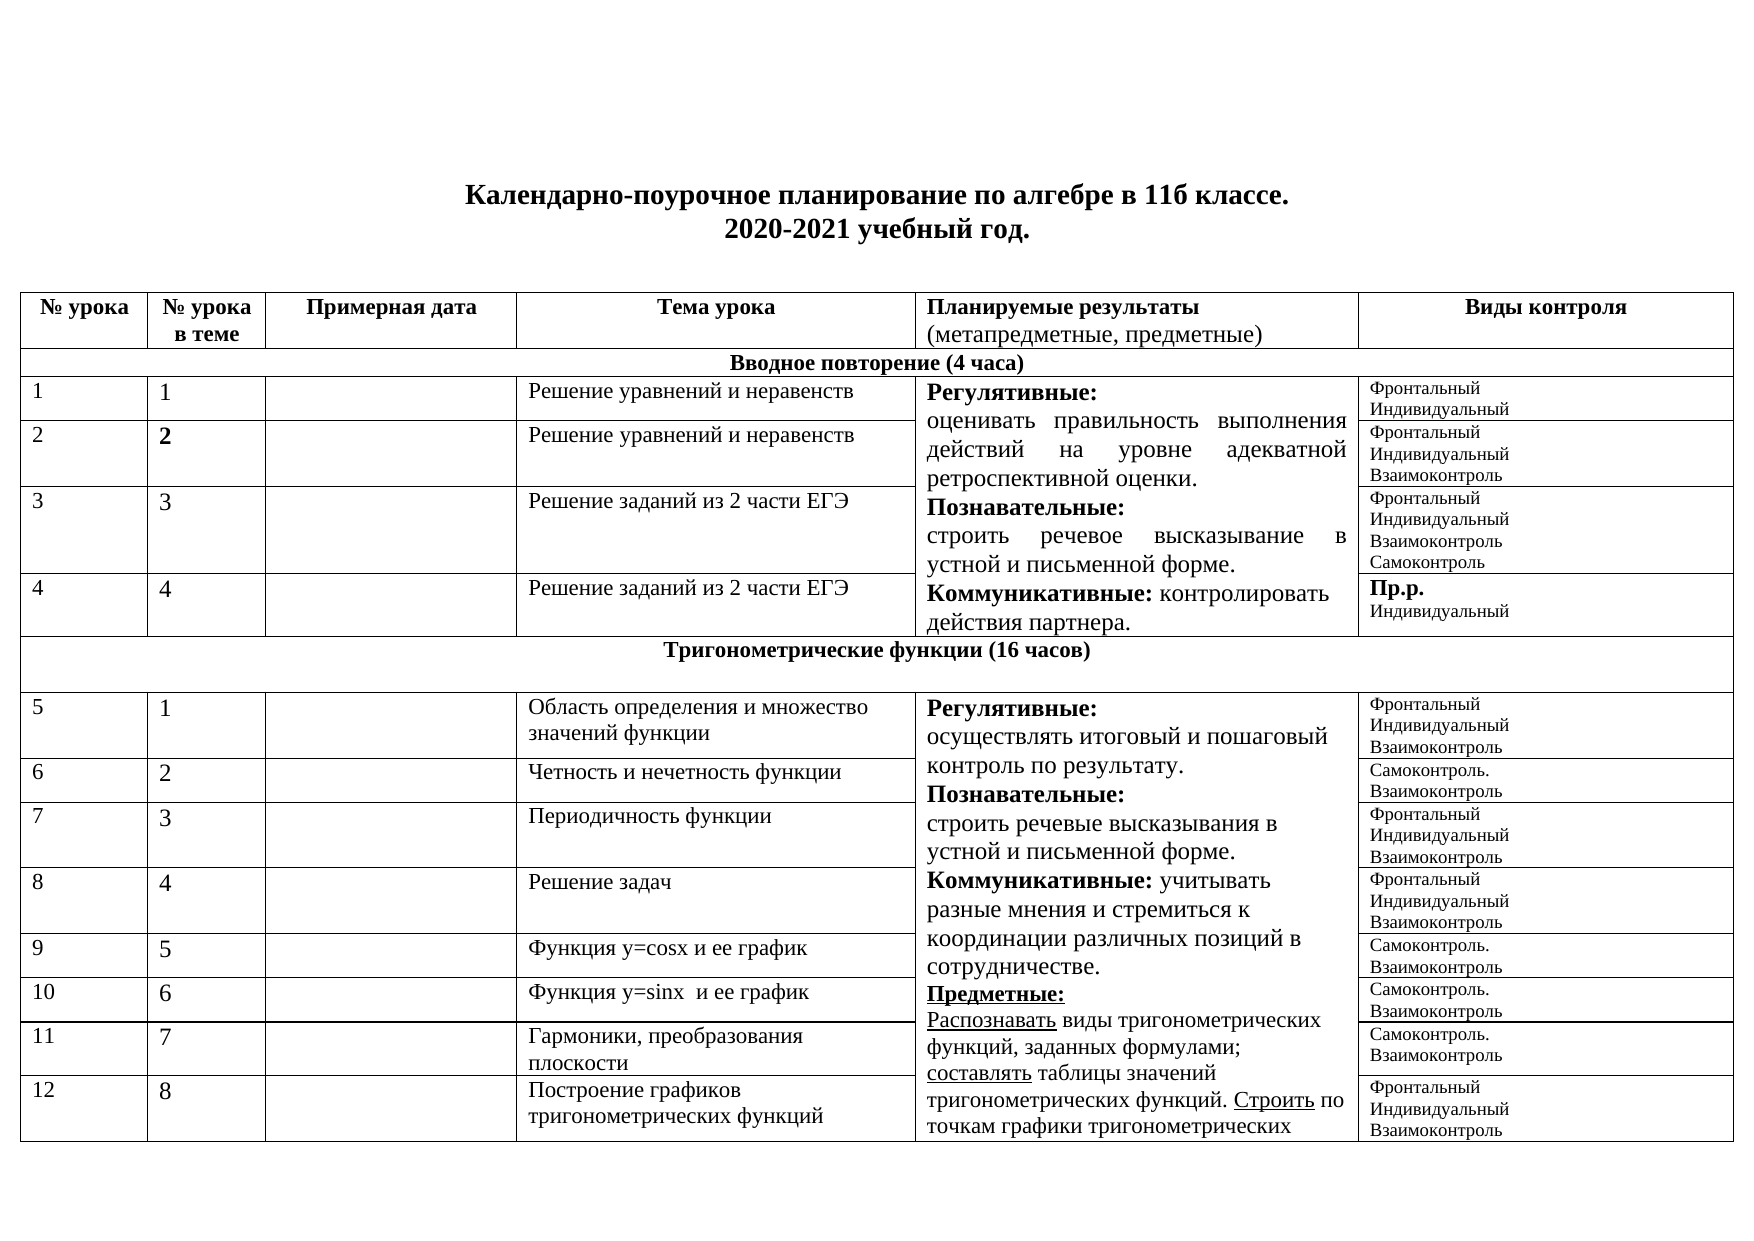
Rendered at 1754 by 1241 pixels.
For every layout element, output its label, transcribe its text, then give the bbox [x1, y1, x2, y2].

table_cell Фронтальный Индивидуальный Взаимоконтроль [1359, 803, 1733, 867]
table_cell 1 [148, 693, 265, 757]
table_cell 6 [21, 759, 147, 802]
table_cell 12 [21, 1076, 147, 1141]
table_cell Решение уравнений и неравенств [517, 421, 915, 486]
table_header Виды контроля [1359, 293, 1733, 348]
table_cell 8 [148, 1076, 265, 1141]
table_cell [266, 978, 516, 1021]
table_header Тема урока [517, 293, 915, 348]
table_cell Решение уравнений и неравенств [517, 377, 915, 420]
table_cell Фронтальный Индивидуальный Взаимоконтроль [1359, 868, 1733, 933]
table_cell Регулятивные: осуществлять итоговый и пошаговый контроль по результату. Познавательные: строить речевые высказывания в устной и письменной форме. Коммуникативные: учитывать разные мнения и стремиться к координации различных позиций в сотрудничестве. Предметные: Распознавать виды тригонометрических функций, заданных формулами; составлять таблицы значений тригонометрических функций. Строить по точкам графики тригонометрических функций. Описывать свойства тригонометрических функций на основании их графического представления. Моделировать реальные зависимости с помощью формул и графиков. Интерпретировать графики реальных зависимостей. Использовать компьютерные программы для исследования положения на координатной плоскости графиков тригонометрических функций в зависимости от значений коэффициентов, входящих в формулу [916, 693, 1358, 1141]
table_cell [1359, 1076, 1733, 1141]
table_header Планируемые результаты (метапредметные, предметные) [916, 293, 1358, 348]
table_cell 11 [21, 1023, 147, 1075]
table_cell 4 [148, 868, 265, 933]
table_cell 4 [21, 574, 147, 636]
table_header № урока [21, 293, 147, 348]
table_cell Решение задач [517, 868, 915, 933]
table_cell Самоконтроль. Взаимоконтроль [1359, 934, 1733, 977]
table_header Примерная дата [266, 293, 516, 348]
table_header № урока в теме [148, 293, 265, 348]
table_cell [266, 934, 516, 977]
table_cell 3 [148, 487, 265, 573]
table_cell Регулятивные: оценивать правильность выполнения действий на уровне адекватной ретроспективной оценки. Познавательные: строить речевое высказывание в устной и письменной форме. Коммуникативные: контролировать действия партнера. [916, 377, 1358, 636]
table_cell 7 [21, 803, 147, 867]
table_cell Самоконтроль. Взаимоконтроль [1359, 759, 1733, 802]
table_cell [266, 803, 516, 867]
table_cell Самоконтроль. Взаимоконтроль [1359, 978, 1733, 1021]
table_cell [266, 574, 516, 636]
table_cell Вводное повторение (4 часа) [21, 349, 1733, 376]
table_cell Решение заданий из 2 части ЕГЭ [517, 574, 915, 636]
table_cell 3 [148, 803, 265, 867]
table_cell Фронтальный Индивидуальный Взаимоконтроль [1359, 421, 1733, 486]
table_cell 4 [148, 574, 265, 636]
table_cell Пр.р. Индивидуальный [1359, 574, 1733, 636]
table_cell [266, 759, 516, 802]
table_cell Решение заданий из 2 части ЕГЭ [517, 487, 915, 573]
table_cell [266, 1023, 516, 1075]
table_cell 2 [21, 421, 147, 486]
table_cell 10 [21, 978, 147, 1021]
table_cell Функция y=cosx и ее график [517, 934, 915, 977]
table_cell 5 [148, 934, 265, 977]
table_cell 3 [21, 487, 147, 573]
text 2020-2021 учебный год. [118, 211, 1636, 244]
table_cell Гармоники, преобразования плоскости [517, 1023, 915, 1075]
table_cell Функция y=sinx и ее график [517, 978, 915, 1021]
table_cell 8 [21, 868, 147, 933]
table_cell Построение графиков тригонометрических функций [517, 1076, 915, 1141]
table_cell Четность и нечетность функции [517, 759, 915, 802]
table_cell [266, 377, 516, 420]
table_cell Фронтальный Индивидуальный Взаимоконтроль Самоконтроль [1359, 487, 1733, 573]
table_cell [266, 421, 516, 486]
text Календарно-поурочное планирование по алгебре в 11б классе. [118, 177, 1636, 211]
table_cell 2 [148, 421, 265, 486]
table_cell 1 [148, 377, 265, 420]
table_cell [266, 868, 516, 933]
table_cell Тригонометрические функции (16 часов) [21, 637, 1733, 692]
table_cell Периодичность функции [517, 803, 915, 867]
table_cell 5 [21, 693, 147, 757]
table_cell Область определения и множество значений функции [517, 693, 915, 757]
table_cell [266, 487, 516, 573]
table_cell 2 [148, 759, 265, 802]
table_cell 9 [21, 934, 147, 977]
table_cell Фронтальный Индивидуальный [1359, 377, 1733, 420]
table_cell 6 [148, 978, 265, 1021]
table_cell 7 [148, 1023, 265, 1075]
table_cell Фронтальный Индивидуальный Взаимоконтроль [1359, 693, 1733, 757]
table_cell [266, 1076, 516, 1141]
table_cell [266, 693, 516, 757]
table_cell Самоконтроль. Взаимоконтроль [1359, 1023, 1733, 1075]
table_cell 1 [21, 377, 147, 420]
